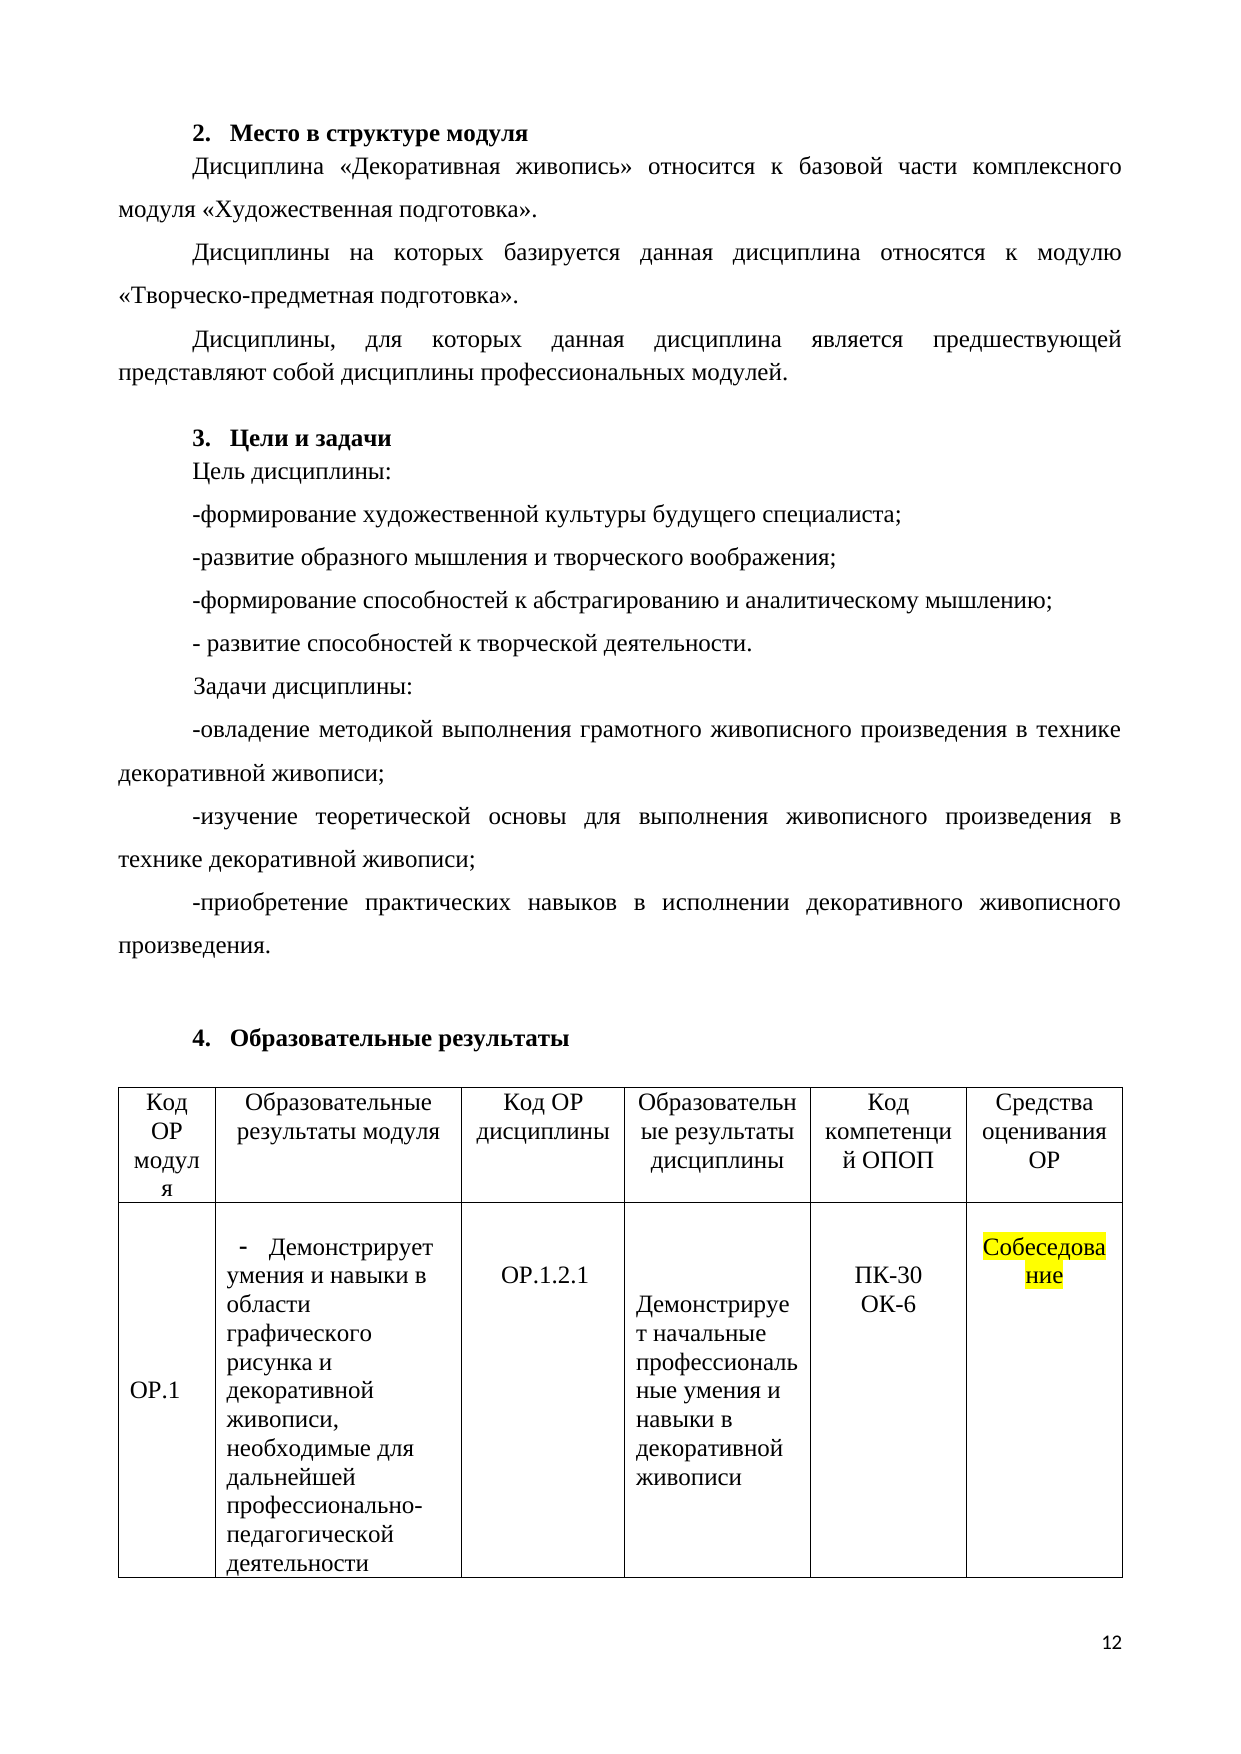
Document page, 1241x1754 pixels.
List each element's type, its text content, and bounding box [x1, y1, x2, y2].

table_cell ПК-30 ОК-6 [811, 1203, 966, 1577]
text -формирование способностей к абстрагированию и аналитическому мышлению; [118, 585, 1122, 614]
text -приобретение практических навыков в исполнении декоративного живописного произведения. [118, 887, 1122, 959]
table_header Код компетенций ОПОП [811, 1088, 966, 1202]
table_header Образовательные результаты модуля [216, 1088, 461, 1202]
table_header Средства оценивания ОР [967, 1088, 1122, 1202]
text Дисциплины на которых базируется данная дисциплина относятся к модулю «Творческо-предметная подготовка». [118, 237, 1122, 309]
text -формирование художественной культуры будущего специалиста; [118, 499, 1122, 528]
table_cell ОР.1.2.1 [462, 1203, 624, 1577]
text -изучение теоретической основы для выполнения живописного произведения в технике декоративной живописи; [118, 801, 1122, 873]
text -развитие образного мышления и творческого воображения; [118, 542, 1122, 571]
table_cell ОР.1 [119, 1203, 215, 1577]
list Место в структуре модуля [192, 118, 1122, 147]
text Дисциплина «Декоративная живопись» относится к базовой части комплексного модуля «Художественная подготовка». [118, 151, 1122, 223]
text Задачи дисциплины: [118, 671, 1122, 700]
list Образовательные результаты [192, 1023, 1122, 1052]
table_header Код ОР дисциплины [462, 1088, 624, 1202]
table_header Код ОР модуля [119, 1088, 215, 1202]
text Дисциплины, для которых данная дисциплина является предшествующей представляют собой дисциплины профессиональных модулей. [118, 324, 1122, 385]
text -овладение методикой выполнения грамотного живописного произведения в технике декоративной живописи; [118, 714, 1122, 786]
text Цель дисциплины: [118, 456, 1122, 484]
text - развитие способностей к творческой деятельности. [118, 628, 1122, 657]
list Цели и задачи [192, 423, 1122, 451]
table_cell Собеседование [967, 1203, 1122, 1577]
table_cell Демонстрирует умения и навыки в области графического рисунка и декоративной живописи, необходимые для дальнейшей профессионально-педагогической деятельности [216, 1203, 461, 1577]
table_cell Демонстрирует начальные профессиональные умения и навыки в декоративной живописи [625, 1203, 810, 1577]
table_header Образовательные результаты дисциплины [625, 1088, 810, 1202]
